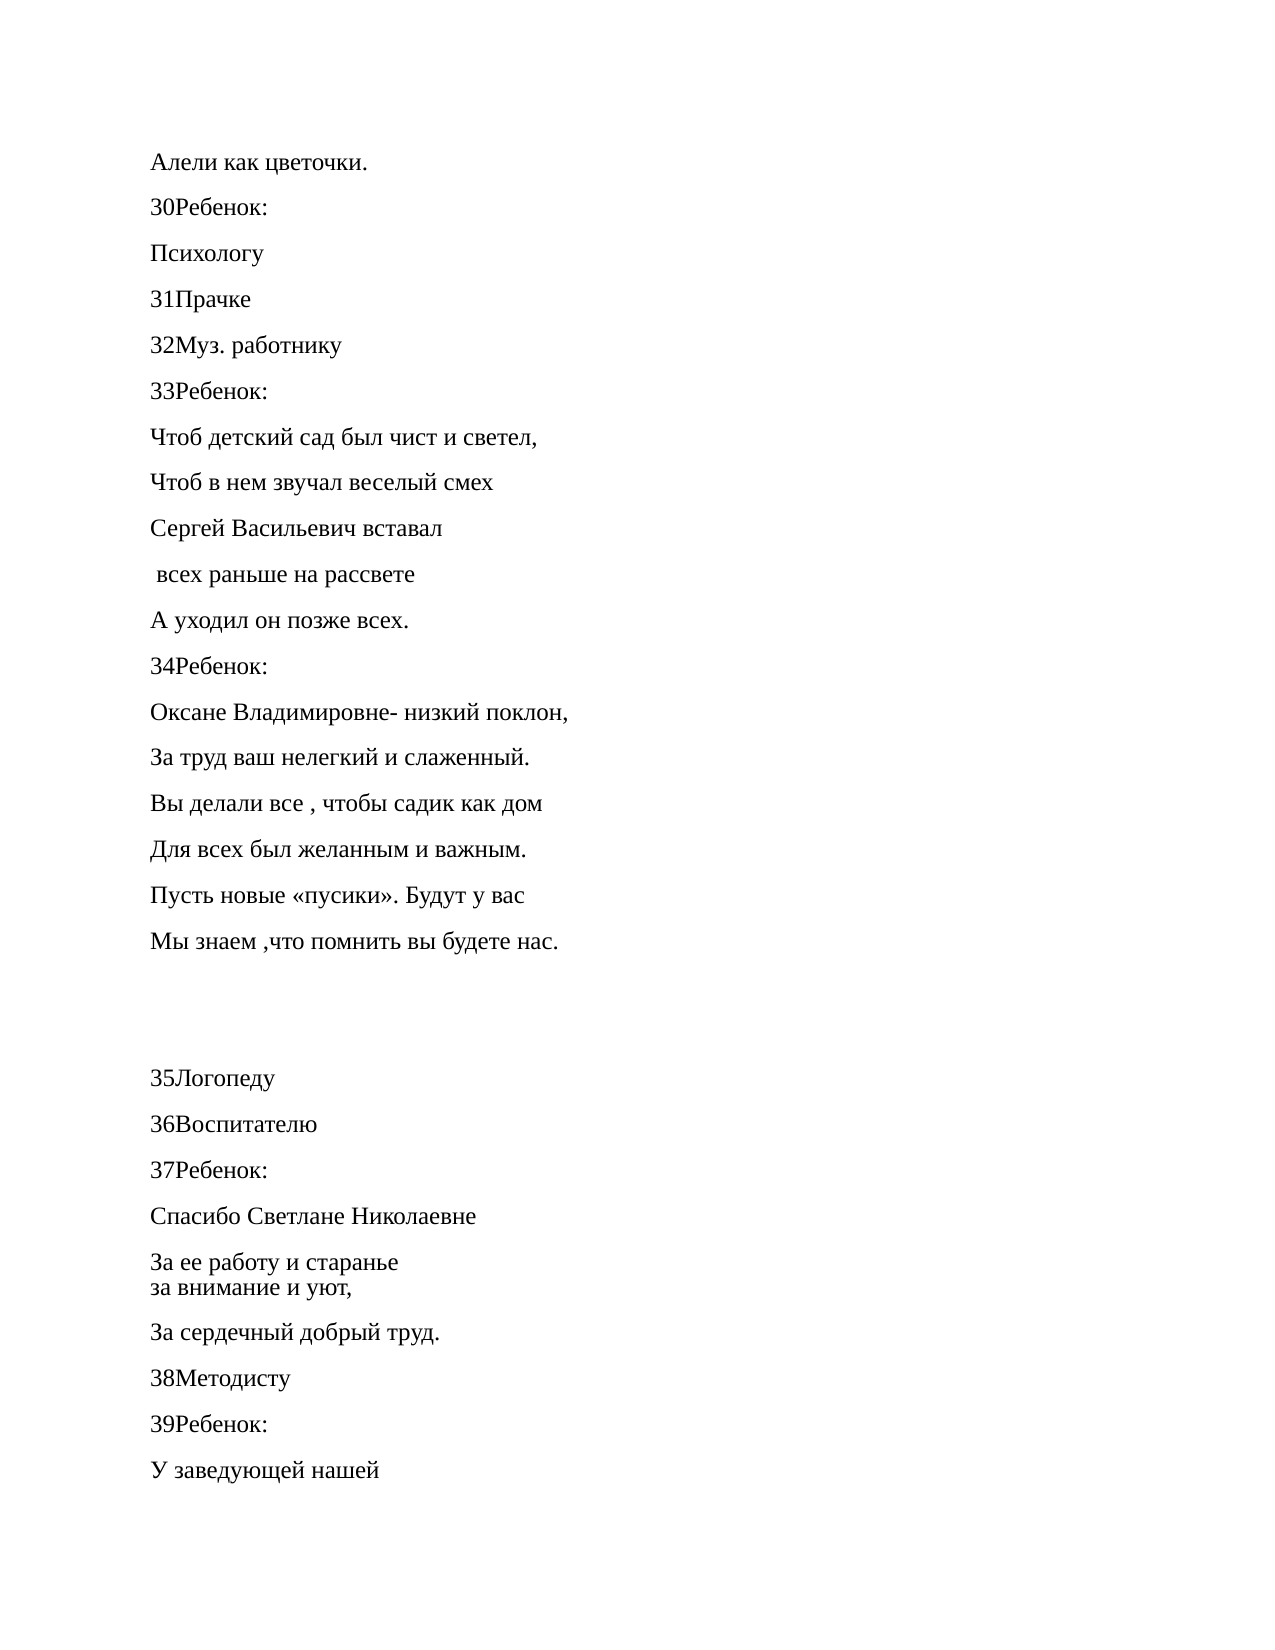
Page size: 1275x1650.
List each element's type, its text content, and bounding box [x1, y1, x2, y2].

text 34Ребенок: [150, 654, 1125, 679]
text Психологу [150, 242, 1125, 267]
text всех раньше на рассвете [150, 562, 1125, 587]
text 33Ребенок: [150, 379, 1125, 404]
text 39Ребенок: [150, 1412, 1125, 1437]
text 36Воспитателю [150, 1112, 1125, 1137]
text Чтоб детский сад был чист и светел, [150, 425, 1125, 450]
text А уходил он позже всех. [150, 608, 1125, 633]
text 37Ребенок: [150, 1158, 1125, 1183]
text 38Методисту [150, 1367, 1125, 1392]
text Вы делали все , чтобы садик как дом [150, 792, 1125, 817]
text 32Муз. работнику [150, 333, 1125, 358]
text Мы знаем ,что помнить вы будете нас. [150, 929, 1125, 954]
text За сердечный добрый труд. [150, 1321, 1125, 1346]
text 30Ребенок: [150, 196, 1125, 221]
text Спасибо Светлане Николаевне [150, 1204, 1125, 1229]
text 35Логопеду [150, 1067, 1125, 1092]
text Чтоб в нем звучал веселый смех [150, 471, 1125, 496]
text Сергей Васильевич вставал [150, 517, 1125, 542]
text За труд ваш нелегкий и слаженный. [150, 746, 1125, 771]
text Алели как цветочки. [150, 150, 1125, 175]
text У заведующей нашей [150, 1458, 1125, 1483]
text За ее работу и старанье за внимание и уют, [150, 1250, 1125, 1300]
text 31Прачке [150, 287, 1125, 312]
text Пусть новые «пусики». Будут у вас [150, 883, 1125, 908]
text Оксане Владимировне- низкий поклон, [150, 700, 1125, 725]
text Для всех был желанным и важным. [150, 837, 1125, 862]
